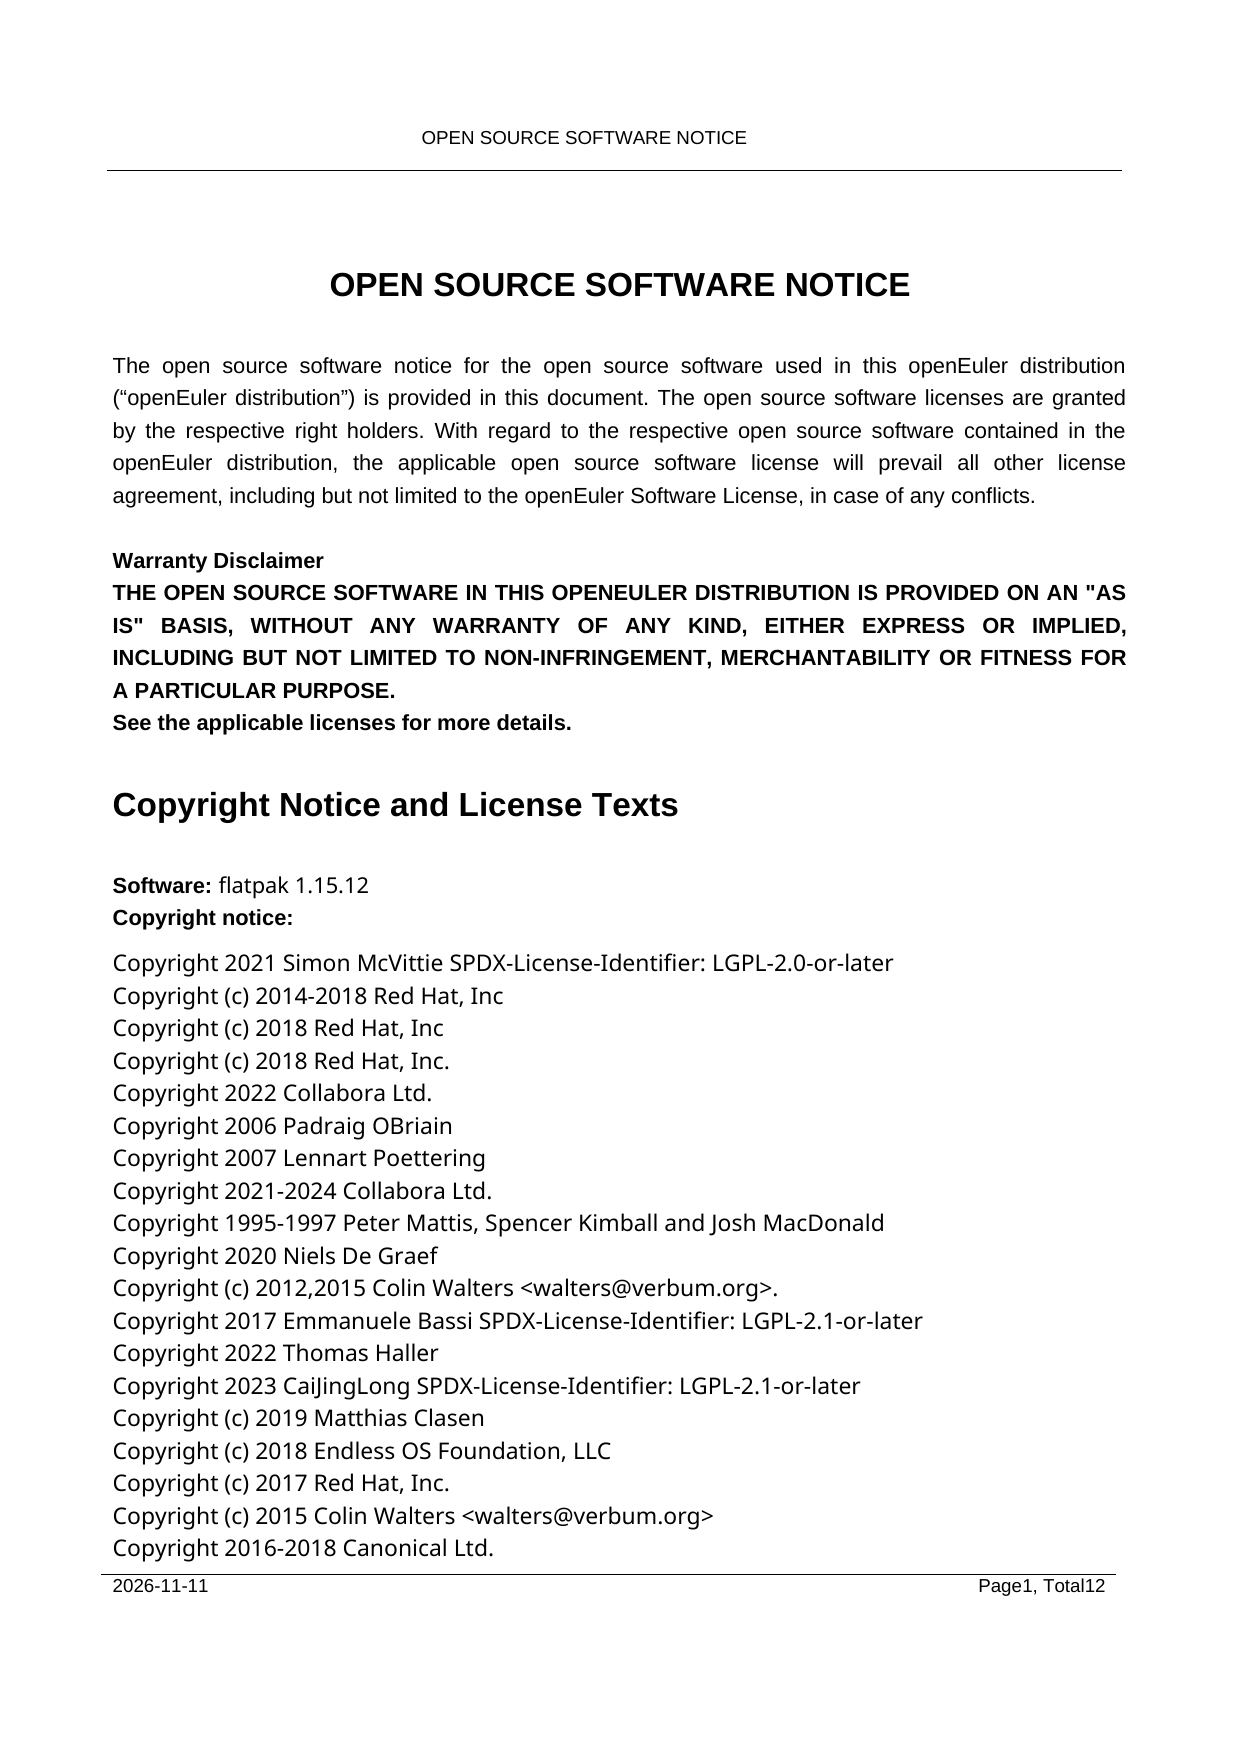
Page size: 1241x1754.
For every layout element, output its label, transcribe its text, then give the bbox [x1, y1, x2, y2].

text OPEN SOURCE SOFTWARE NOTICE [112, 251, 1128, 316]
text The open source software notice for the open source software used in this openEuler distribution (“openEuler distribution”) is provided in this document. The open source software licenses are granted by the respective right holders. With regard to the respective open source software contained in the openEuler distribution, the applicable open source software license will prevail all other license agreement, including but not limited to the openEuler Software License, in case of any conflicts. [112, 349, 1128, 511]
title Software: flatpak 1.15.12 [112, 869, 1128, 901]
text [112, 947, 1128, 1564]
text Warranty Disclaimer [112, 544, 1128, 576]
text Copyright Notice and License Texts [112, 771, 1128, 836]
text THE OPEN SOURCE SOFTWARE IN THIS OPENEULER DISTRIBUTION IS PROVIDED ON AN "AS IS" BASIS, WITHOUT ANY WARRANTY OF ANY KIND, EITHER EXPRESS OR IMPLIED, INCLUDING BUT NOT LIMITED TO NON-INFRINGEMENT, MERCHANTABILITY OR FITNESS FOR A PARTICULAR PURPOSE. See the applicable licenses for more details. [112, 576, 1128, 739]
text Copyright notice: [112, 901, 1128, 934]
